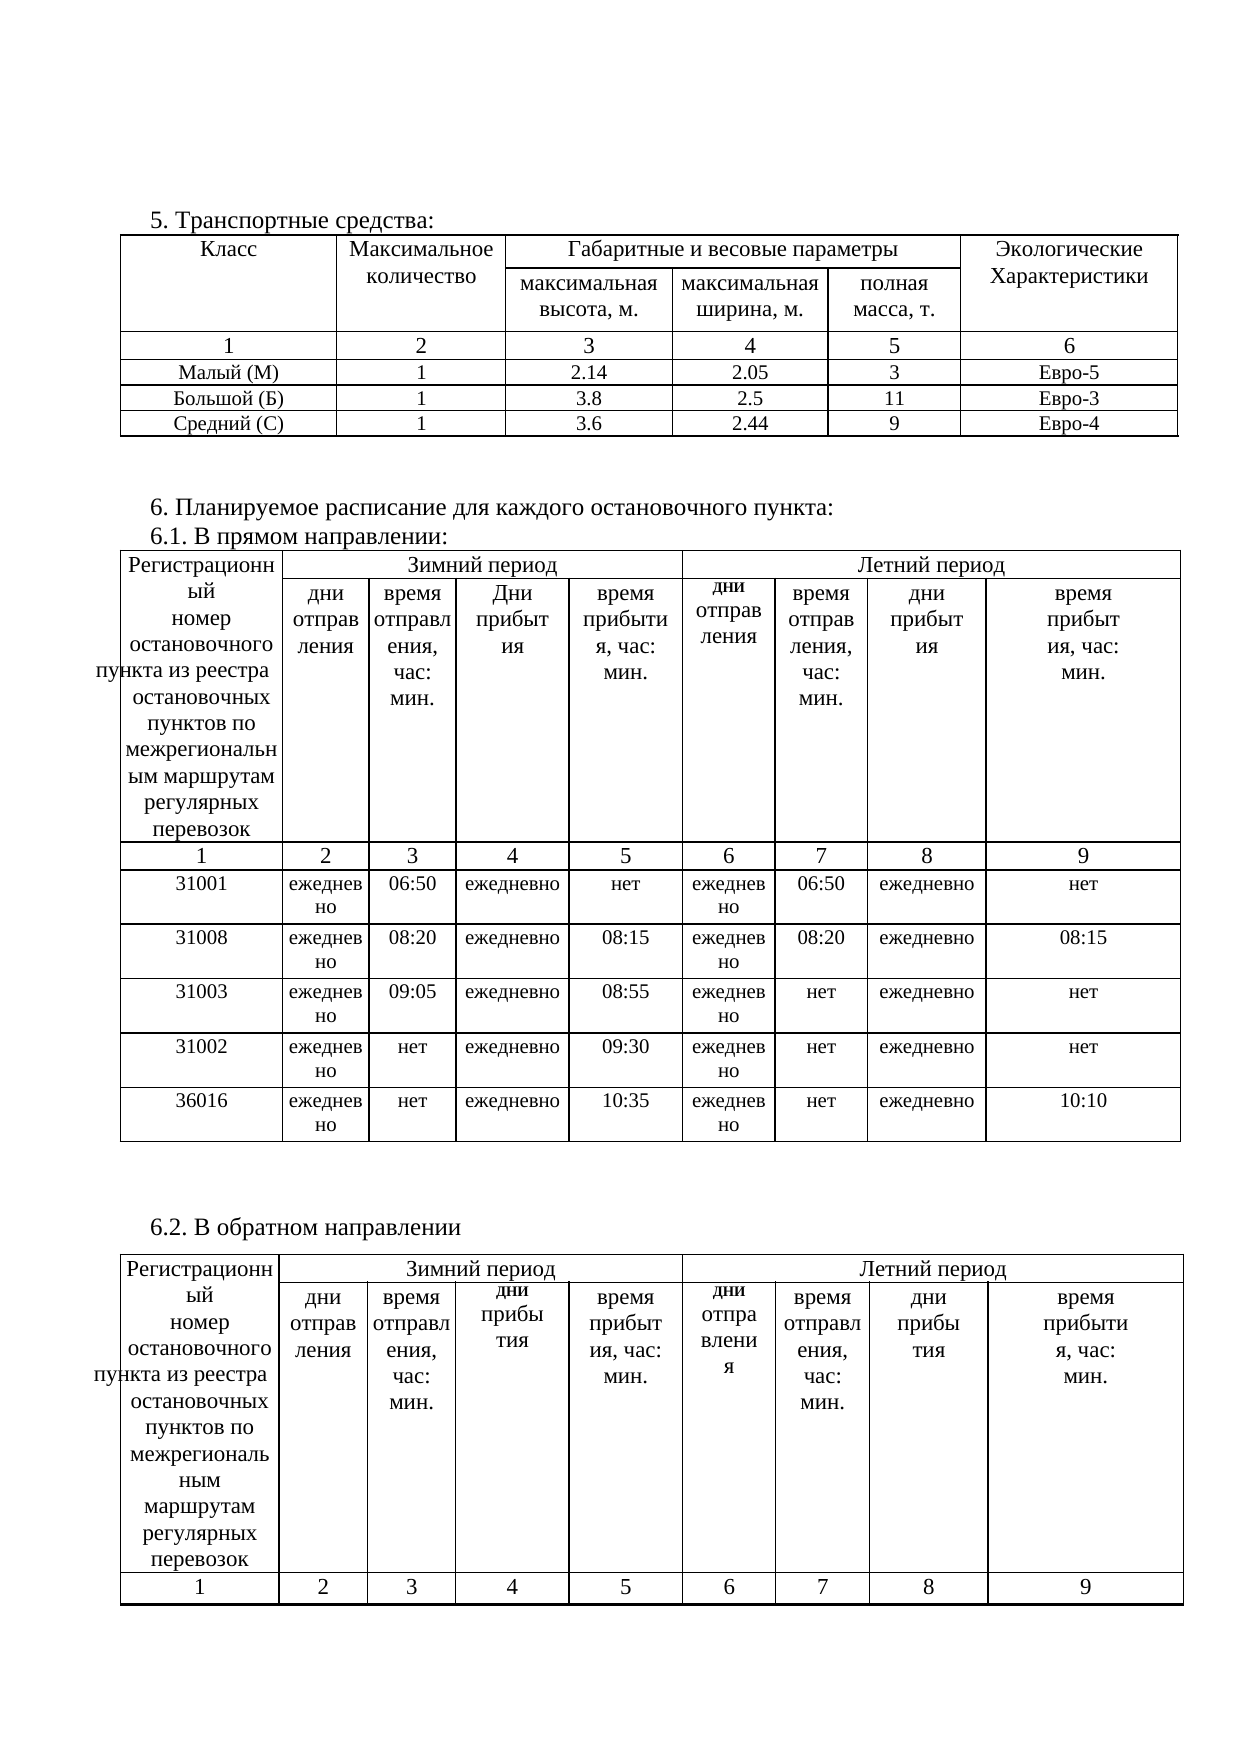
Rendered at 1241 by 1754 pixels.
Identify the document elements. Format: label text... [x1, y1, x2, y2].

table_cell нет [987, 871, 1180, 923]
table_cell 4 [457, 843, 568, 869]
table_cell ежедневно [683, 925, 774, 978]
table_cell ежедневно [868, 871, 985, 923]
table_cell время отправл ения, час: мин. [368, 1283, 455, 1571]
table_cell 1 [337, 411, 505, 435]
table_cell 2.14 [506, 360, 672, 384]
table_cell ежедневно [683, 979, 774, 1032]
table_cell 10:35 [570, 1088, 682, 1141]
table_cell ежедневно [283, 925, 368, 978]
table_header Экологические Характеристики [961, 236, 1177, 331]
table_cell ежедневно [683, 1034, 774, 1086]
table_cell Малый (М) [121, 360, 336, 384]
table_cell время прибыти я, час: мин. [989, 1283, 1183, 1571]
table_cell 6 [683, 1573, 775, 1603]
table_cell ежедневно [683, 1088, 774, 1141]
table_cell 08:20 [370, 925, 455, 978]
table_header Летний период [683, 551, 1180, 577]
table_cell ежедневно [457, 979, 568, 1032]
table_cell время отправл ения, час: мин. [776, 1283, 869, 1571]
table_cell нет [776, 979, 867, 1032]
table_cell время отправл ения, час: мин. [370, 579, 455, 841]
table_cell максимальная высота, м. [506, 269, 672, 331]
table_cell время прибыт ия, час: мин. [987, 579, 1180, 841]
table_cell Евро-3 [961, 386, 1177, 410]
table_cell 11 [829, 386, 960, 410]
table_cell 2 [280, 1573, 367, 1603]
table_header Зимний период [283, 551, 682, 577]
table_cell максимальная ширина, м. [673, 269, 827, 331]
table_cell нет [987, 1034, 1180, 1086]
table_cell Большой (Б) [121, 386, 336, 410]
table_cell 1 [121, 843, 282, 869]
table_header Регистрационный номер остановочного пункта из реестра остановочных пунктов по межрегиональным маршрутам регулярных перевозок [121, 551, 282, 841]
table_header Зимний период [280, 1255, 682, 1281]
table_cell 3.8 [506, 386, 672, 410]
table_cell 08:55 [570, 979, 682, 1032]
table_cell 9 [989, 1573, 1183, 1603]
table_cell 6 [683, 843, 774, 869]
table_cell Евро-4 [961, 411, 1177, 435]
table_cell 7 [776, 1573, 869, 1603]
table_cell ежедневно [283, 1088, 368, 1141]
table_cell 31001 [121, 871, 282, 923]
table_header Максимальное количество [337, 236, 505, 331]
table_cell время прибыти я, час: мин. [570, 579, 682, 841]
table_cell ежедневно [283, 979, 368, 1032]
table_cell 4 [456, 1573, 568, 1603]
table_cell 3 [829, 360, 960, 384]
table_header Регистрационный номер остановочного пункта из реестра остановочных пунктов по межрегиональным маршрутам регулярных перевозок [121, 1255, 278, 1571]
table_cell ежедневно [457, 1088, 568, 1141]
table_cell 1 [337, 360, 505, 384]
table_cell нет [370, 1088, 455, 1141]
table_cell ежедневно [283, 871, 368, 923]
table_cell 2 [337, 332, 505, 358]
table_cell 8 [868, 843, 985, 869]
table_cell 7 [776, 843, 867, 869]
table_cell 08:15 [987, 925, 1180, 978]
table_cell 31008 [121, 925, 282, 978]
table_cell ежедневно [457, 871, 568, 923]
table_cell 08:20 [776, 925, 867, 978]
table_cell ДНИ отправ ления [683, 579, 774, 841]
table_cell 2.44 [673, 411, 827, 435]
table_cell ежедневно [868, 925, 985, 978]
table_cell нет [987, 979, 1180, 1032]
table_cell 31002 [121, 1034, 282, 1086]
table_cell ДНИ прибы тия [456, 1283, 568, 1571]
table_cell 3 [506, 332, 672, 358]
table_cell 08:15 [570, 925, 682, 978]
table_cell 36016 [121, 1088, 282, 1141]
table_cell Средний (С) [121, 411, 336, 435]
table_cell 5 [570, 1573, 682, 1603]
table_cell полная масса, т. [829, 269, 960, 331]
table_cell ежедневно [868, 1088, 985, 1141]
table_header Габаритные и весовые параметры [506, 236, 960, 267]
text 6. Планируемое расписание для каждого остановочного пункта: [150, 492, 1090, 521]
table_cell ежедневно [683, 871, 774, 923]
table_cell ежедневно [457, 1034, 568, 1086]
table_cell ежедневно [457, 925, 568, 978]
table_cell 6 [961, 332, 1177, 358]
table_cell время отправ ления, час: мин. [776, 579, 867, 841]
text 5. Транспортные средства: [150, 205, 1090, 234]
table_cell ДНИ отпра влени я [683, 1283, 775, 1571]
table_cell 8 [870, 1573, 987, 1603]
table_cell 4 [673, 332, 827, 358]
table_cell дни прибыт ия [868, 579, 985, 841]
table_cell 5 [570, 843, 682, 869]
table_cell 1 [121, 1573, 278, 1603]
table_header Летний период [683, 1255, 1183, 1281]
table_cell дни отправ ления [283, 579, 368, 841]
table_cell 5 [829, 332, 960, 358]
table_cell дни прибы тия [870, 1283, 987, 1571]
table_cell 10:10 [987, 1088, 1180, 1141]
table_cell время прибыт ия, час: мин. [570, 1283, 682, 1571]
table_cell 2.05 [673, 360, 827, 384]
table_cell 06:50 [776, 871, 867, 923]
table_cell 09:05 [370, 979, 455, 1032]
table_cell 3.6 [506, 411, 672, 435]
table_cell дни отправ ления [280, 1283, 367, 1571]
text 6.2. В обратном направлении [150, 1212, 1090, 1241]
text 6.1. В прямом направлении: [150, 521, 1090, 549]
table_cell 06:50 [370, 871, 455, 923]
table_cell 3 [370, 843, 455, 869]
table_cell ежедневно [868, 979, 985, 1032]
table_cell 1 [121, 332, 336, 358]
table_cell 2 [283, 843, 368, 869]
table_cell 31003 [121, 979, 282, 1032]
table_cell нет [776, 1088, 867, 1141]
table_cell 1 [337, 386, 505, 410]
table_cell Дни прибыт ия [457, 579, 568, 841]
table_cell 9 [987, 843, 1180, 869]
table_cell 2.5 [673, 386, 827, 410]
table_cell ежедневно [283, 1034, 368, 1086]
table_cell 09:30 [570, 1034, 682, 1086]
table_cell нет [776, 1034, 867, 1086]
table_cell 3 [368, 1573, 455, 1603]
table_cell Евро-5 [961, 360, 1177, 384]
table_cell ежедневно [868, 1034, 985, 1086]
table_cell 9 [829, 411, 960, 435]
table_cell нет [370, 1034, 455, 1086]
table_header Класс [121, 236, 336, 331]
table_cell нет [570, 871, 682, 923]
